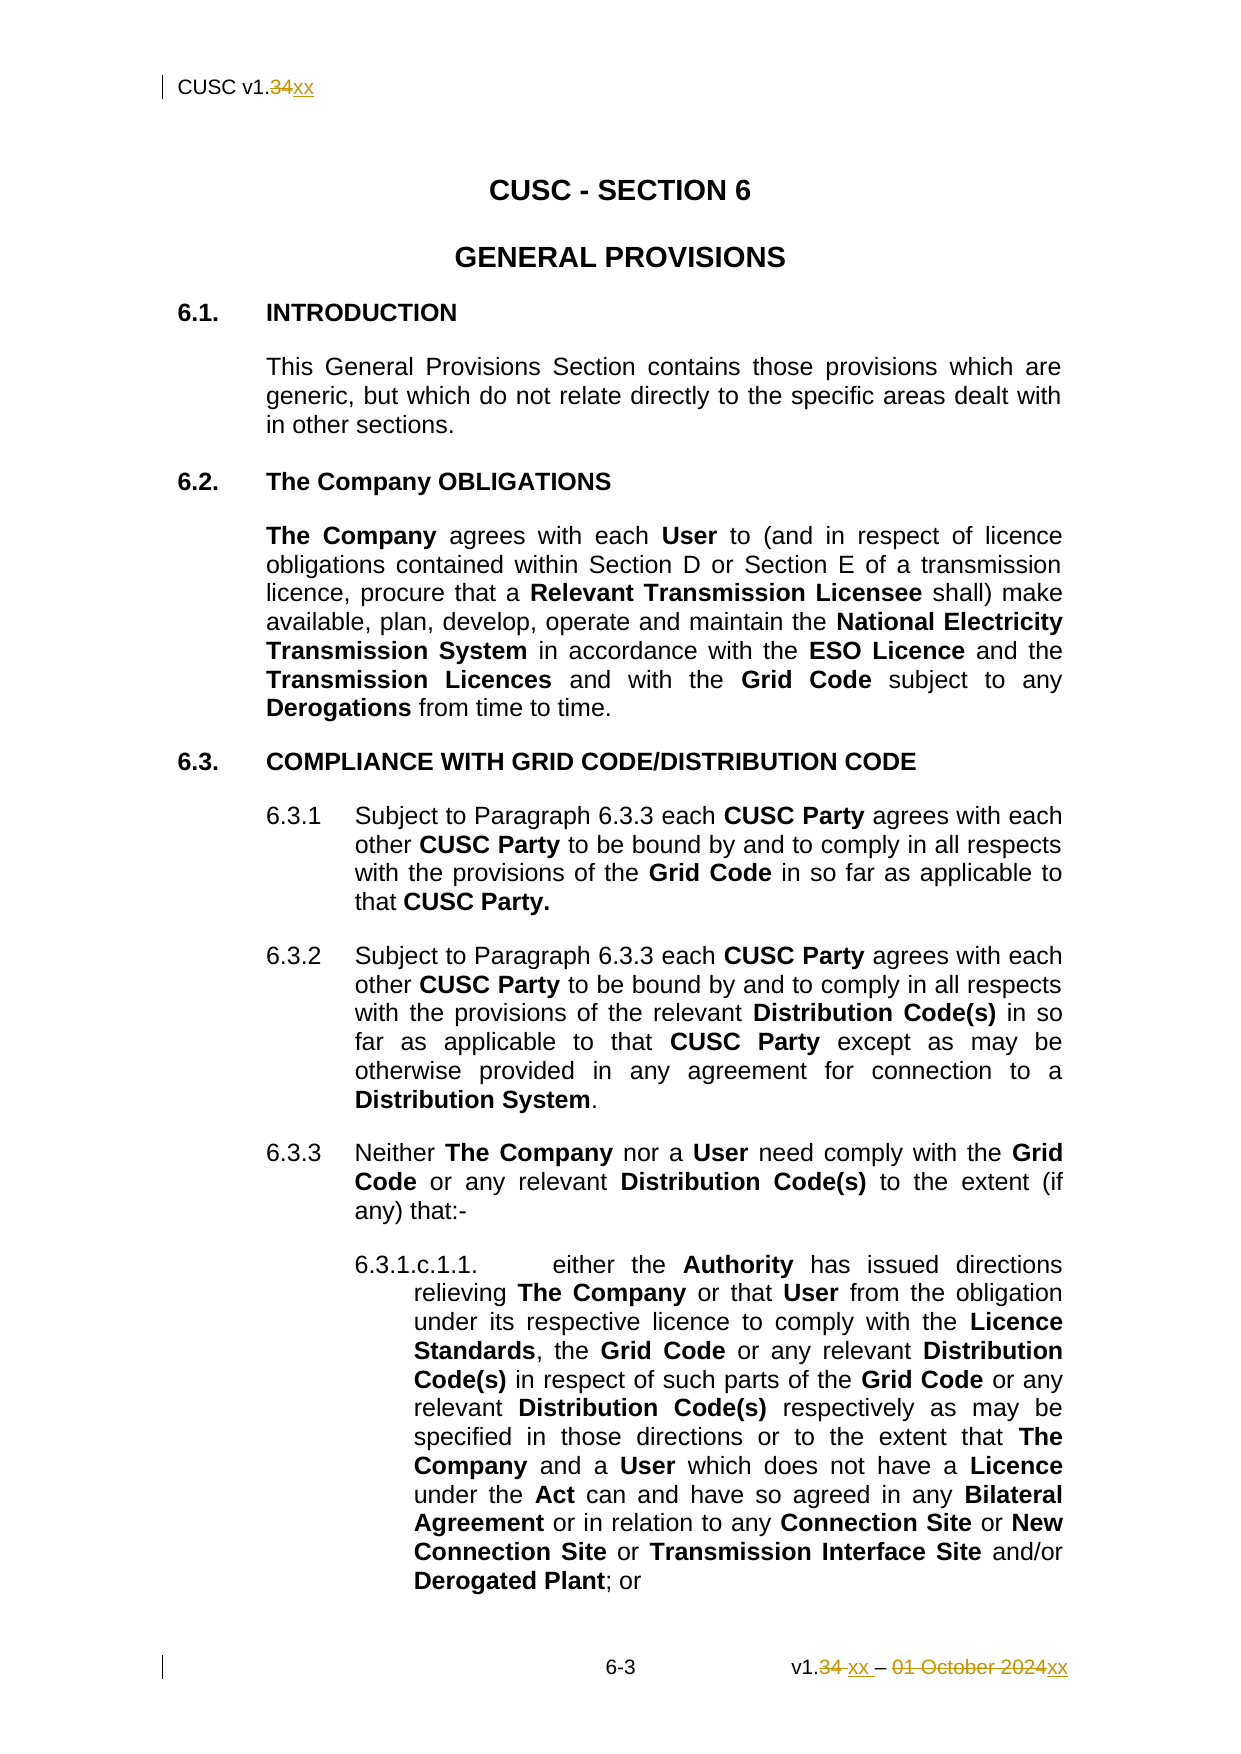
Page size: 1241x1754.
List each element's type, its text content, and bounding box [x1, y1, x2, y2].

subtitle 6.3.2 Subject to Paragraph 6.3.3 each CUSC Party agrees with each other CUSC Party to be bound by and to comply in all respects with the provisions of the relevant Distribution Code(s) in so far as applicable to that CUSC Party except as may be otherwise provided in any agreement for connection to a Distribution System. [266, 941, 1063, 1113]
subtitle CUSC - SECTION 6 GENERAL PROVISIONS [177, 173, 1063, 273]
subtitle 6.3.1 Subject to Paragraph 6.3.3 each CUSC Party agrees with each other CUSC Party to be bound by and to comply in all respects with the provisions of the Grid Code in so far as applicable to that CUSC Party. [266, 801, 1063, 916]
subtitle COMPLIANCE WITH GRID CODE/DISTRIBUTION CODE [177, 747, 1063, 776]
text This General Provisions Section contains those provisions which are generic, but which do not relate directly to the specific areas dealt with in other sections. [266, 352, 1063, 438]
subtitle 6.3.3 Neither The Company nor a User need comply with the Grid Code or any relevant Distribution Code(s) to the extent (if any) that:- [266, 1138, 1063, 1224]
subtitle INTRODUCTION [177, 298, 1063, 327]
text The Company agrees with each User to (and in respect of licence obligations contained within Section D or Section E of a transmission licence, procure that a Relevant Transmission Licensee shall) make available, plan, develop, operate and maintain the National Electricity Transmission System in accordance with the ESO Licence and the Transmission Licences and with the Grid Code subject to any Derogations from time to time. [266, 521, 1063, 722]
subtitle either the Authority has issued directions relieving The Company or that User from the obligation under its respective licence to comply with the Licence Standards, the Grid Code or any relevant Distribution Code(s) in respect of such parts of the Grid Code or any relevant Distribution Code(s) respectively as may be specified in those directions or to the extent that The Company and a User which does not have a Licence under the Act can and have so agreed in any Bilateral Agreement or in relation to any Connection Site or New Connection Site or Transmission Interface Site and/or Derogated Plant; or [354, 1249, 1063, 1594]
subtitle The Company OBLIGATIONS [177, 467, 1063, 496]
